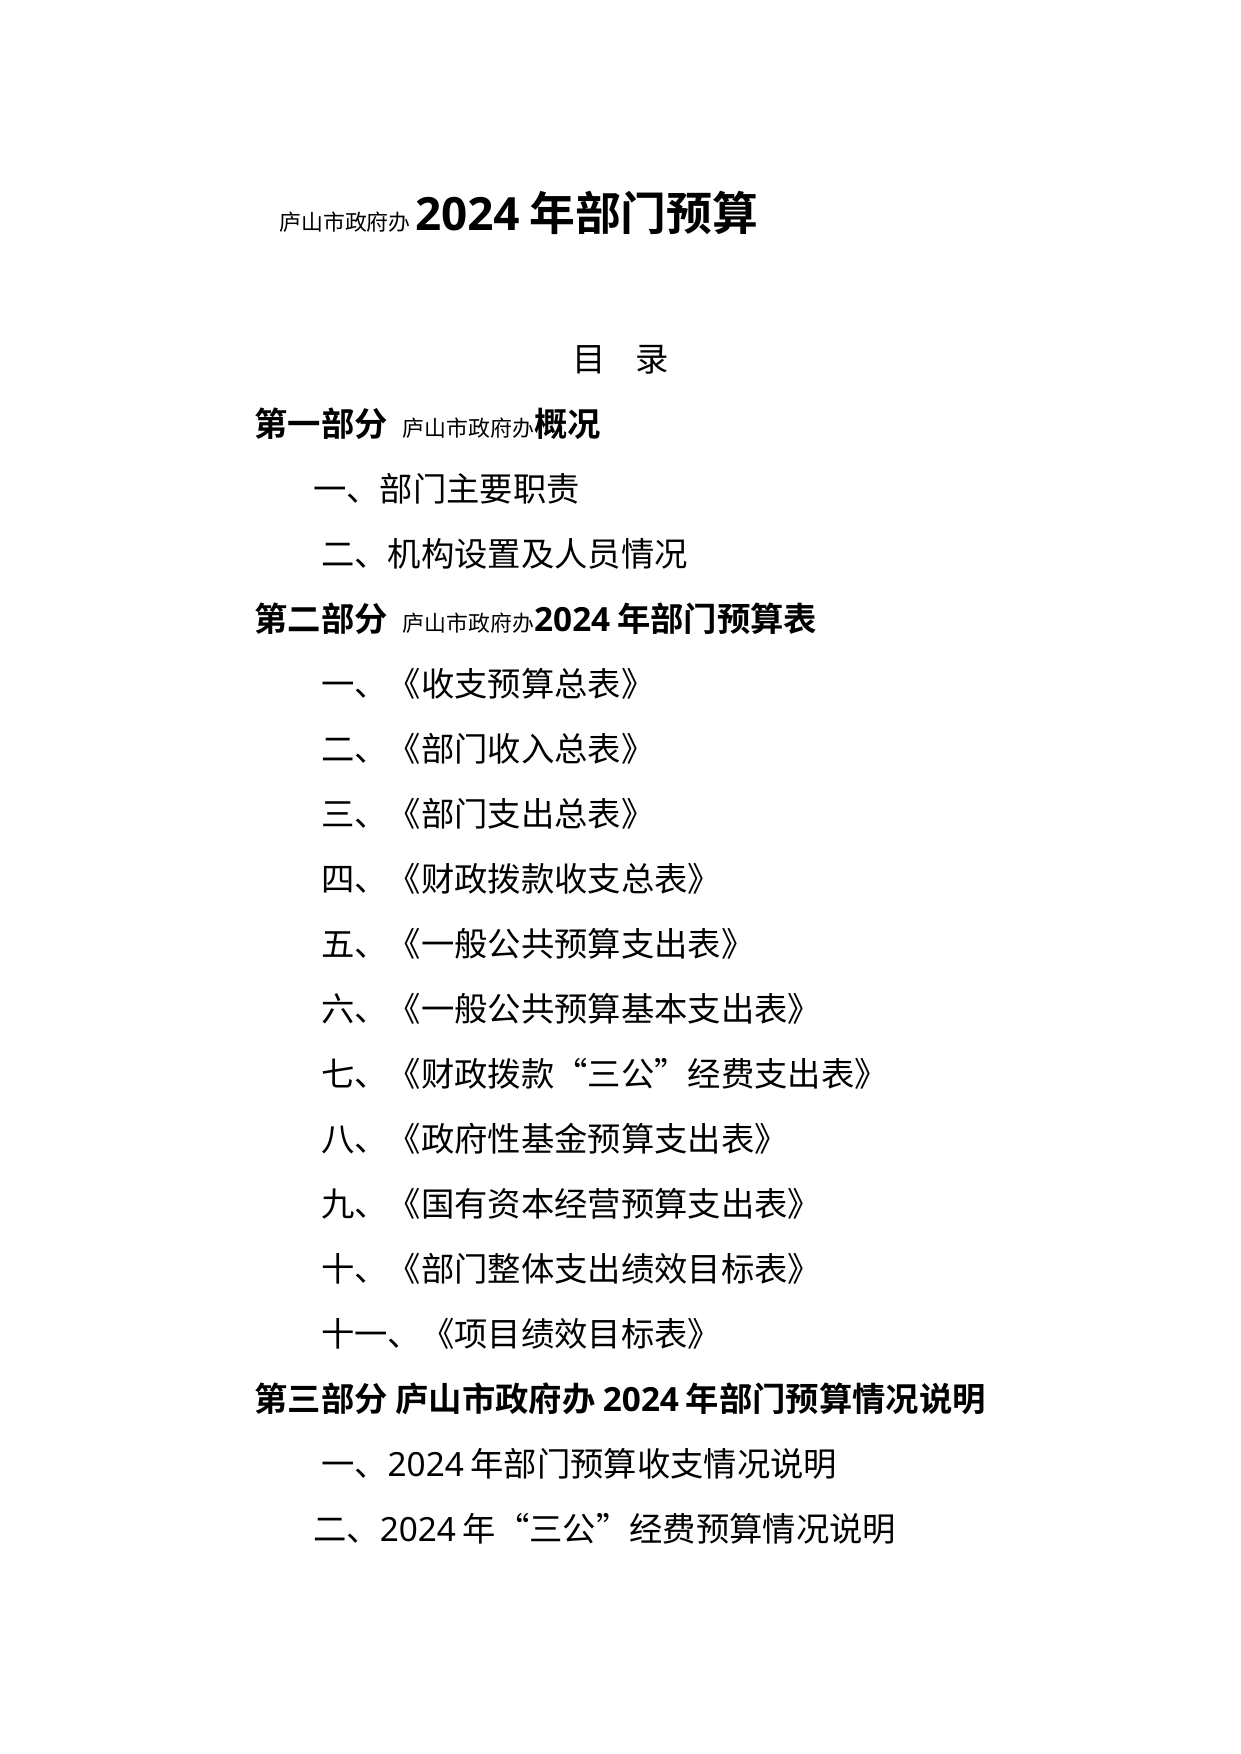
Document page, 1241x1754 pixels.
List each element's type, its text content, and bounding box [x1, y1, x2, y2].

text 六、《一般公共预算基本支出表》 [187, 974, 1053, 1039]
text 目 录 [187, 324, 1053, 389]
text 第二部分 庐山市政府办2024年部门预算表 [187, 584, 1053, 649]
text 二、2024年“三公”经费预算情况说明 [187, 1494, 1053, 1559]
text 九、《国有资本经营预算支出表》 [187, 1169, 1053, 1234]
text 第一部分 庐山市政府办概况 [187, 389, 1053, 454]
text 二、《部门收入总表》 [187, 714, 1053, 779]
text 三、《部门支出总表》 [187, 779, 1053, 844]
text 十、《部门整体支出绩效目标表》 [187, 1234, 1053, 1299]
text 二、机构设置及人员情况 [187, 519, 1053, 584]
text 一、部门主要职责 [187, 454, 1053, 519]
text 七、《财政拨款“三公”经费支出表》 [187, 1039, 1053, 1104]
text 庐山市政府办2024年部门预算 [187, 162, 1053, 259]
text 一、《收支预算总表》 [187, 649, 1053, 714]
text 五、《一般公共预算支出表》 [187, 909, 1053, 974]
text 四、《财政拨款收支总表》 [187, 844, 1053, 909]
text 一、2024年部门预算收支情况说明 [187, 1429, 1053, 1494]
text 第三部分 庐山市政府办 2024年部门预算情况说明 [187, 1364, 1053, 1429]
text 十一、《项目绩效目标表》 [187, 1299, 1053, 1364]
text 八、《政府性基金预算支出表》 [187, 1104, 1053, 1169]
